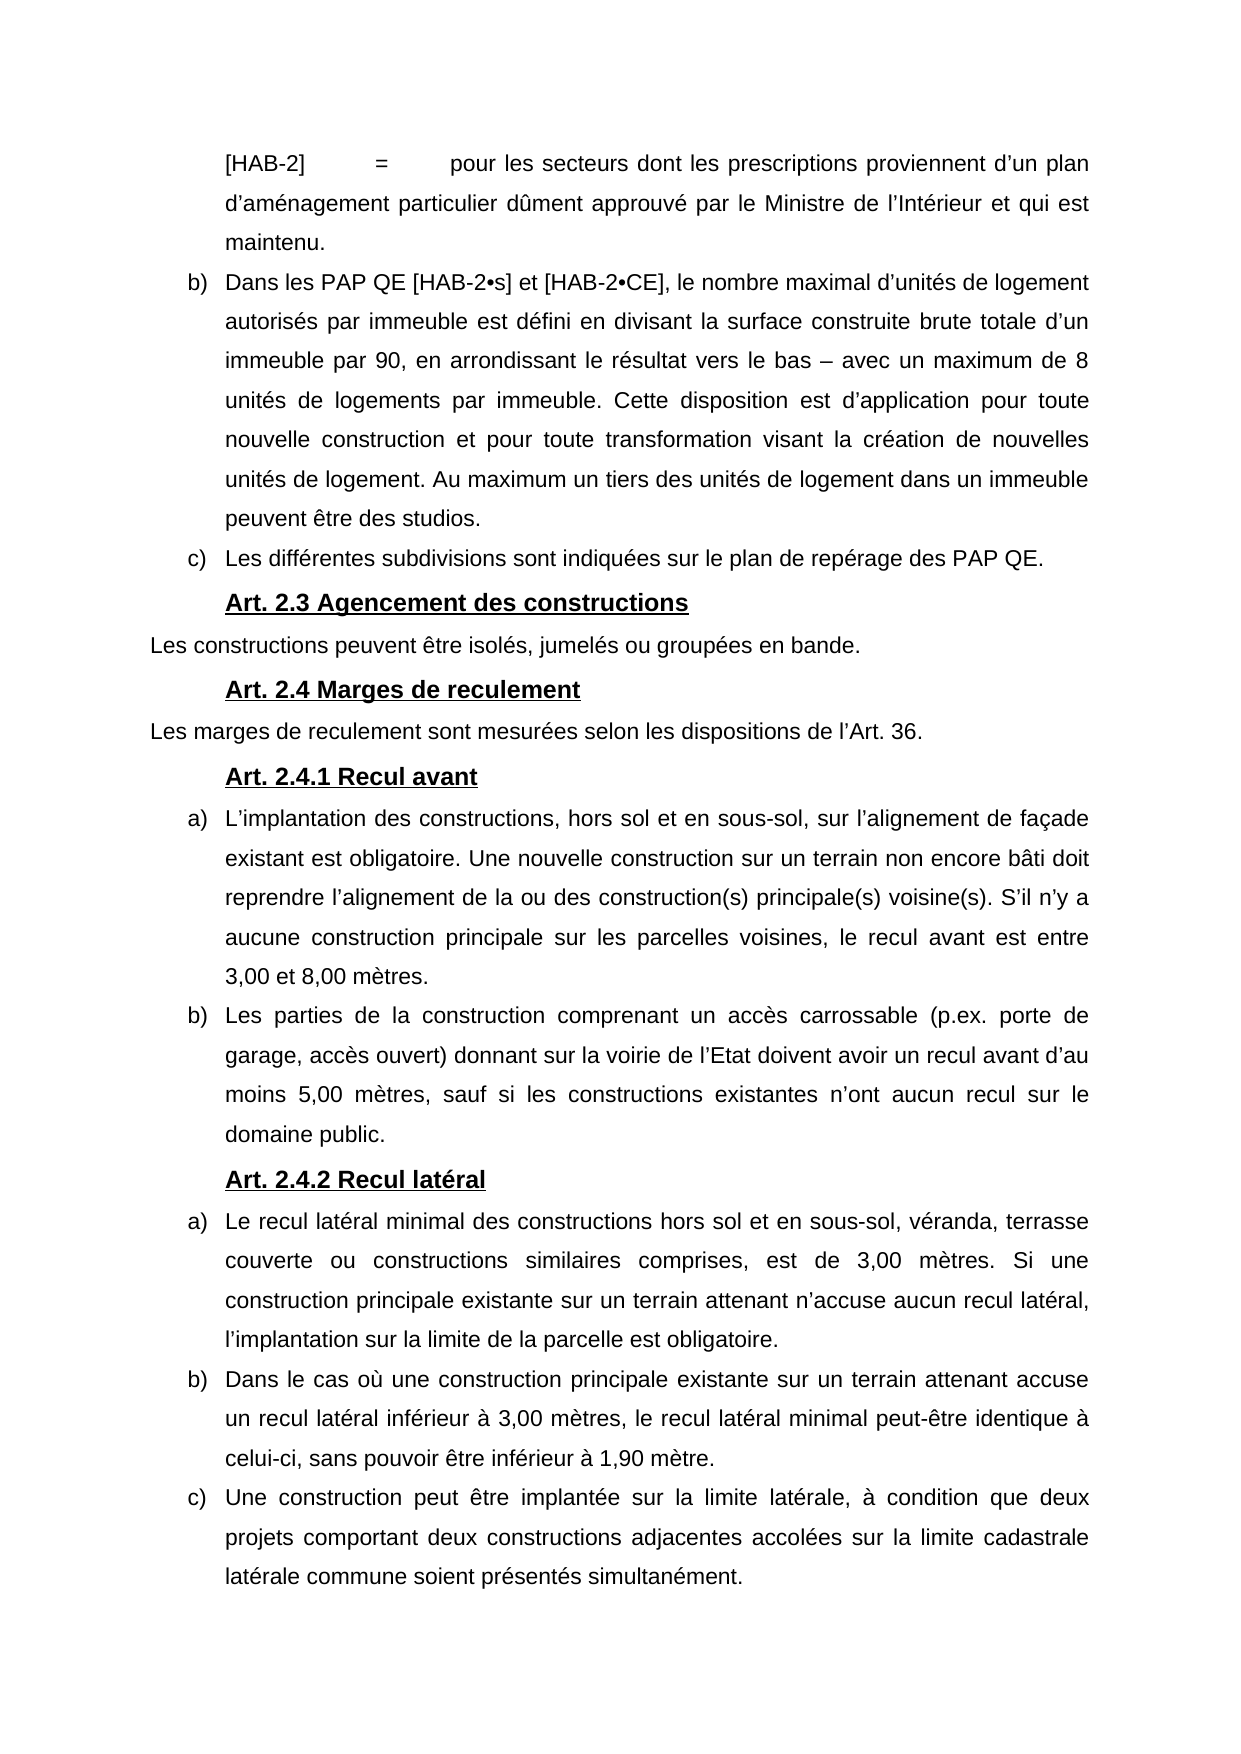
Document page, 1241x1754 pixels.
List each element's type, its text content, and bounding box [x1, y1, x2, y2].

list Dans les PAP QE [HAB-2•s] et [HAB-2•CE], le nombre maximal d’unités de logement autorisés par immeuble est défini en divisant la surface construite brute totale d’un immeuble par 90, en arrondissant le résultat vers le bas – avec un maximum de 8 unités de logements par immeuble. Cette disposition est d’application pour toute nouvelle construction et pour toute transformation visant la création de nouvelles unités de logement. Au maximum un tiers des unités de logement dans un immeuble peuvent être des studios. [187, 268, 1090, 532]
subtitle Art. 2.3 Agencement des constructions [225, 588, 1090, 617]
list Une construction peut être implantée sur la limite latérale, à condition que deux projets comportant deux constructions adjacentes accolées sur la limite cadastrale latérale commune soient présentés simultanément. [187, 1484, 1090, 1589]
text Les constructions peuvent être isolés, jumelés ou groupées en bande. [150, 632, 1090, 658]
list L’implantation des constructions, hors sol et en sous-sol, sur l’alignement de façade existant est obligatoire. Une nouvelle construction sur un terrain non encore bâti doit reprendre l’alignement de la ou des construction(s) principale(s) voisine(s). S’il n’y a aucune construction principale sur les parcelles voisines, le recul avant est entre 3,00 et 8,00 mètres. [187, 805, 1090, 989]
subtitle Art. 2.4.2 Recul latéral [225, 1164, 1090, 1193]
subtitle Art. 2.4 Marges de reculement [225, 675, 1090, 704]
list Les différentes subdivisions sont indiquées sur le plan de repérage des PAP QE. [187, 545, 1090, 571]
list Dans le cas où une construction principale existante sur un terrain attenant accuse un recul latéral inférieur à 3,00 mètres, le recul latéral minimal peut-être identique à celui-ci, sans pouvoir être inférieur à 1,90 mètre. [187, 1366, 1090, 1471]
subtitle Art. 2.4.1 Recul avant [225, 762, 1090, 791]
text [HAB-2] = pour les secteurs dont les prescriptions proviennent d’un plan d’aménagement particulier dûment approuvé par le Ministre de l’Intérieur et qui est maintenu. [225, 150, 1090, 255]
text Les marges de reculement sont mesurées selon les dispositions de l’Art. 36. [150, 718, 1090, 745]
list Le recul latéral minimal des constructions hors sol et en sous-sol, véranda, terrasse couverte ou constructions similaires comprises, est de 3,00 mètres. Si une construction principale existante sur un terrain attenant n’accuse aucun recul latéral, l’implantation sur la limite de la parcelle est obligatoire. [187, 1208, 1090, 1352]
list Les parties de la construction comprenant un accès carrossable (p.ex. porte de garage, accès ouvert) donnant sur la voirie de l’Etat doivent avoir un recul avant d’au moins 5,00 mètres, sauf si les constructions existantes n’ont aucun recul sur le domaine public. [187, 1002, 1090, 1147]
